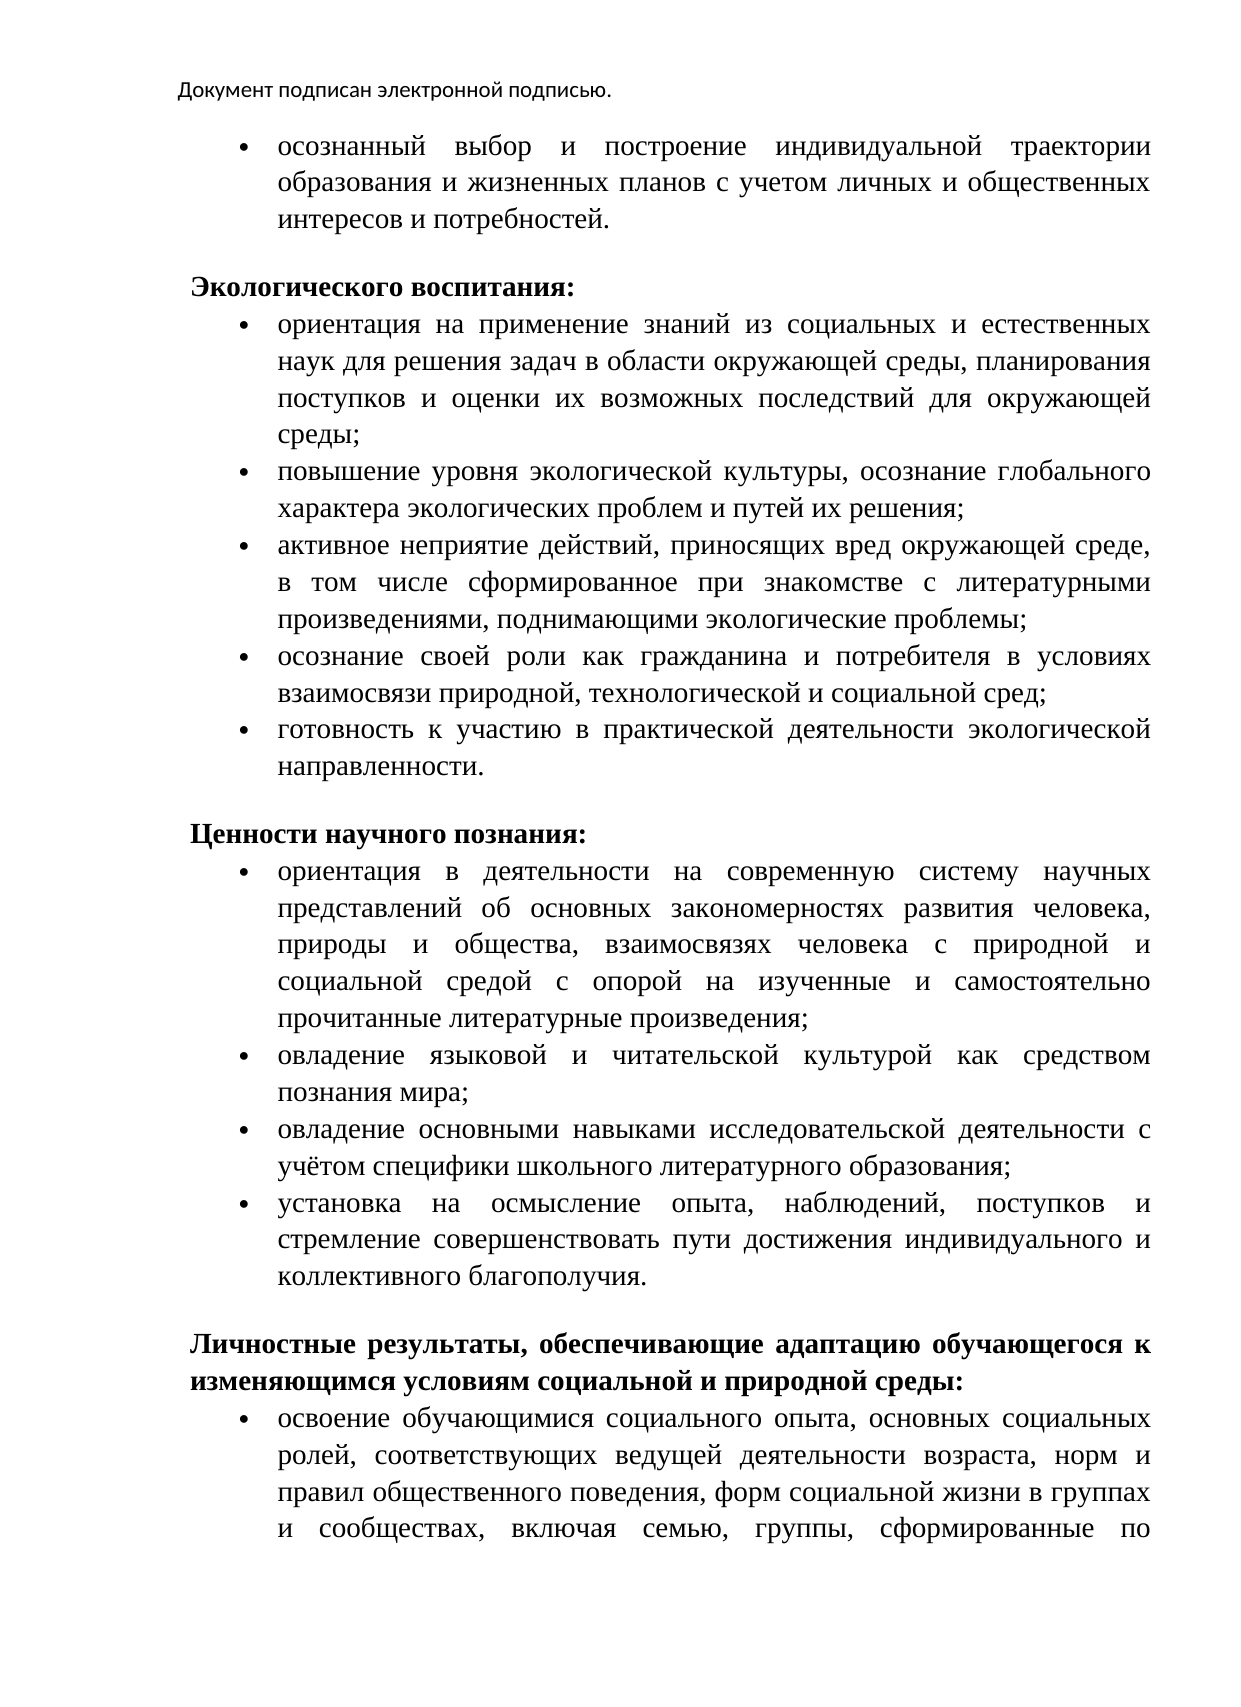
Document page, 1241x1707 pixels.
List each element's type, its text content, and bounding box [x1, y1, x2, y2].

list овладение языковой и читательской культурой как средством познания мира; [240, 1037, 1152, 1108]
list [240, 1400, 1152, 1544]
list готовность к участию в практической деятельности экологической направленности. [240, 712, 1152, 782]
list ориентация в деятельности на современную систему научных представлений об основных закономерностях развития человека, природы и общества, взаимосвязях человека с природной и социальной средой с опорой на изученные и самостоятельно прочитанные литературные произведения; [240, 853, 1152, 1034]
text Экологического воспитания: [190, 269, 1152, 303]
text Ценности научного познания: [190, 816, 1152, 849]
list осознание своей роли как гражданина и потребителя в условиях взаимосвязи природной, технологической и социальной сред; [240, 638, 1152, 708]
text Личностные результаты, обеспечивающие адаптацию обучающегося к изменяющимся условиям социальной и природной среды: [190, 1326, 1152, 1397]
list овладение основными навыками исследовательской деятельности с учётом специфики школьного литературного образования; [240, 1111, 1152, 1181]
list установка на осмысление опыта, наблюдений, поступков и стремление совершенствовать пути достижения индивидуального и коллективного благополучия. [240, 1185, 1152, 1292]
list ориентация на применение знаний из социальных и естественных наук для решения задач в области окружающей среды, планирования поступков и оценки их возможных последствий для окружающей среды; [240, 306, 1152, 450]
list активное неприятие действий, приносящих вред окружающей среде, в том числе сформированное при знакомстве с литературными произведениями, поднимающими экологические проблемы; [240, 527, 1152, 634]
list осознанный выбор и построение индивидуальной траектории образования и жизненных планов с учетом личных и общественных интересов и потребностей. [240, 128, 1152, 235]
list повышение уровня экологической культуры, осознание глобального характера экологических проблем и путей их решения; [240, 453, 1152, 524]
